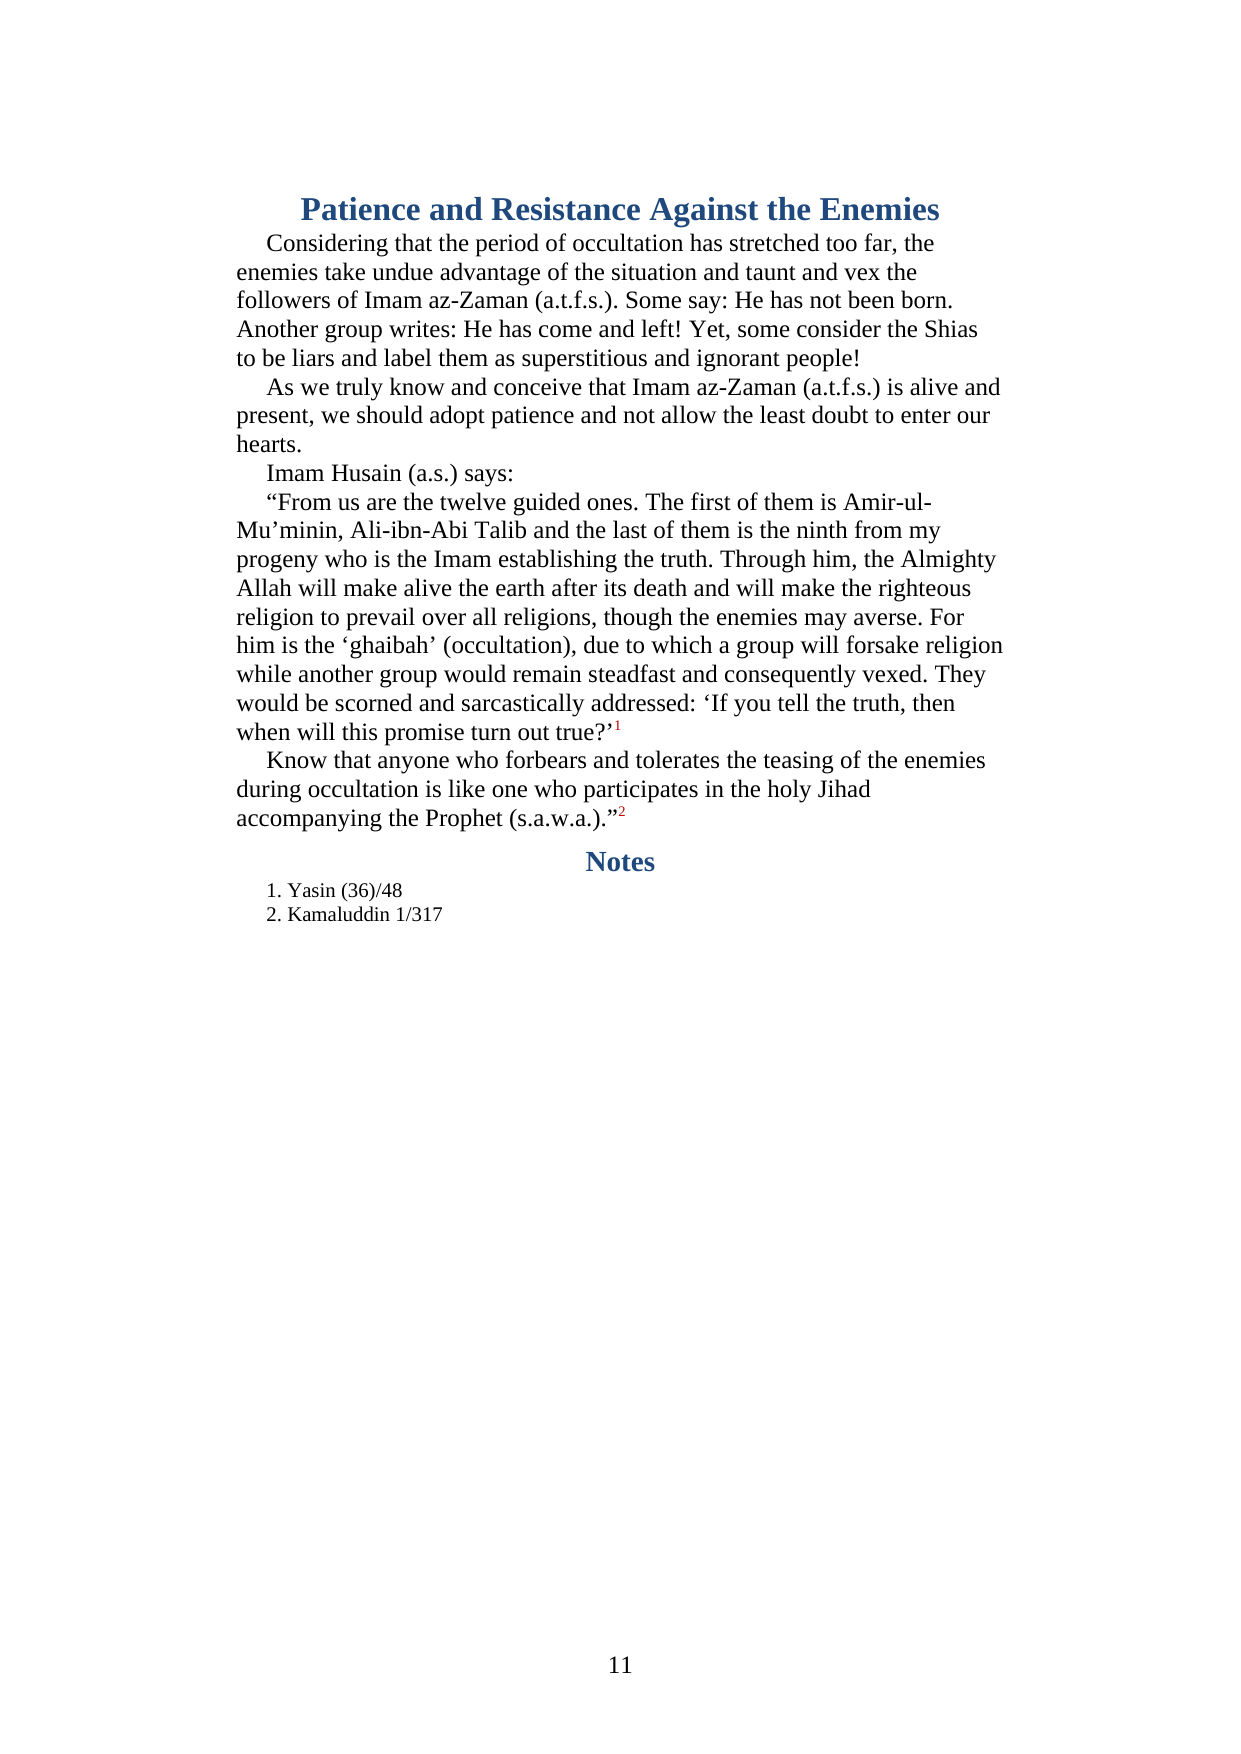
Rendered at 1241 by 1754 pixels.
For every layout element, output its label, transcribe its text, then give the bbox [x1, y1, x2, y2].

text Considering that the period of occultation has stretched too far, the enemies take undue advantage of the situation and taunt and vex the followers of Imam az-Zaman (a.t.f.s.). Some say: He has not been born. Another group writes: He has come and left! Yet, some consider the Shias to be liars and label them as superstitious and ignorant people! [236, 228, 1004, 372]
text 1. Yasin (36)/48 [236, 878, 1004, 902]
subtitle Notes [236, 844, 1004, 878]
text As we truly know and conceive that Imam az-Zaman (a.t.f.s.) is alive and present, we should adopt patience and not allow the least doubt to enter our hearts. [236, 372, 1004, 458]
subtitle Patience and Resistance Against the Enemies [236, 190, 1004, 228]
text “From us are the twelve guided ones. The first of them is Amir-ul- Mu’minin, Ali-ibn-Abi Talib and the last of them is the ninth from my progeny who is the Imam establishing the truth. Through him, the Almighty Allah will make alive the earth after its death and will make the righteous religion to prevail over all religions, though the enemies may averse. For him is the ‘ghaibah’ (occultation), due to which a group will forsake religion while another group would remain steadfast and consequently vexed. They would be scorned and sarcastically addressed: ‘If you tell the truth, then when will this promise turn out true?’1 [236, 487, 1004, 746]
text 2. Kamaluddin 1/317 [236, 902, 1004, 926]
text Imam Husain (a.s.) says: [236, 458, 1004, 487]
text Know that anyone who forbears and tolerates the teasing of the enemies during occultation is like one who participates in the holy Jihad accompanying the Prophet (s.a.w.a.).”2 [236, 746, 1004, 832]
